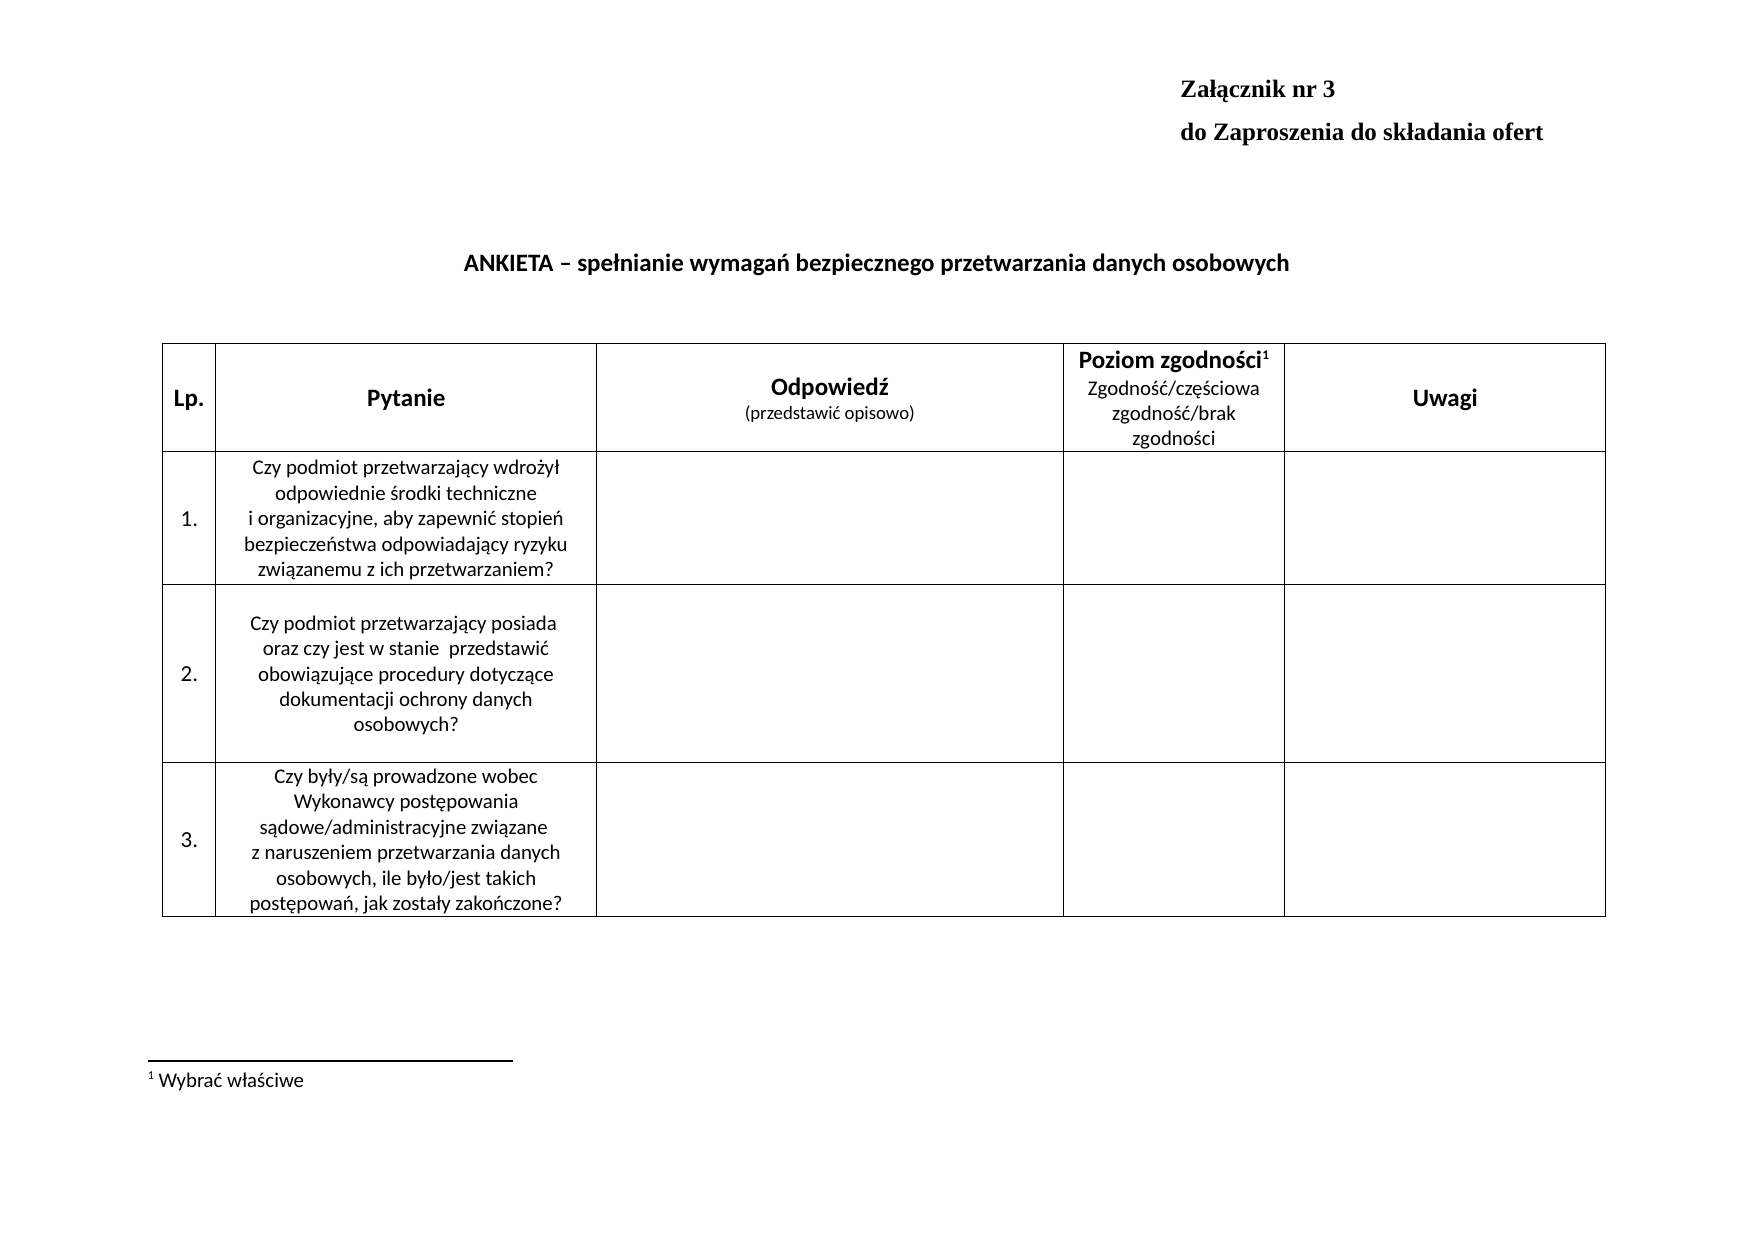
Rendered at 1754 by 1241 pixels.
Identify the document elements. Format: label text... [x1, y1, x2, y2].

table_cell 1. [163, 452, 215, 584]
table_cell [1064, 452, 1284, 584]
table_header Uwagi [1285, 344, 1605, 451]
text ANKIETA – spełnianie wymagań bezpiecznego przetwarzania danych osobowych [148, 247, 1606, 277]
table_cell [1285, 763, 1605, 916]
table_cell [1064, 585, 1284, 762]
table_header Pytanie [216, 344, 596, 451]
table_cell [597, 763, 1063, 916]
table_cell [1285, 452, 1605, 584]
table_cell Czy były/są prowadzone wobec Wykonawcy postępowania sądowe/administracyjne związane z naruszeniem przetwarzania danych osobowych, ile było/jest takich postępowań, jak zostały zakończone? [216, 763, 596, 916]
table_header Odpowiedź (przedstawić opisowo) [597, 344, 1063, 451]
table_cell 3. [163, 763, 215, 916]
table_cell [597, 452, 1063, 584]
table_header Lp. [163, 344, 215, 451]
table_cell Czy podmiot przetwarzający wdrożył odpowiednie środki techniczne i organizacyjne, aby zapewnić stopień bezpieczeństwa odpowiadający ryzyku związanemu z ich przetwarzaniem? [216, 452, 596, 584]
table_cell [597, 585, 1063, 762]
table_cell 2. [163, 585, 215, 762]
table_header Poziom zgodności Zgodność/częściowa zgodność/brak zgodności [1064, 344, 1284, 451]
table_cell [1285, 585, 1605, 762]
table_cell Czy podmiot przetwarzający posiada oraz czy jest w stanie przedstawić obowiązujące procedury dotyczące dokumentacji ochrony danych osobowych? [216, 585, 596, 762]
table_cell [1064, 763, 1284, 916]
